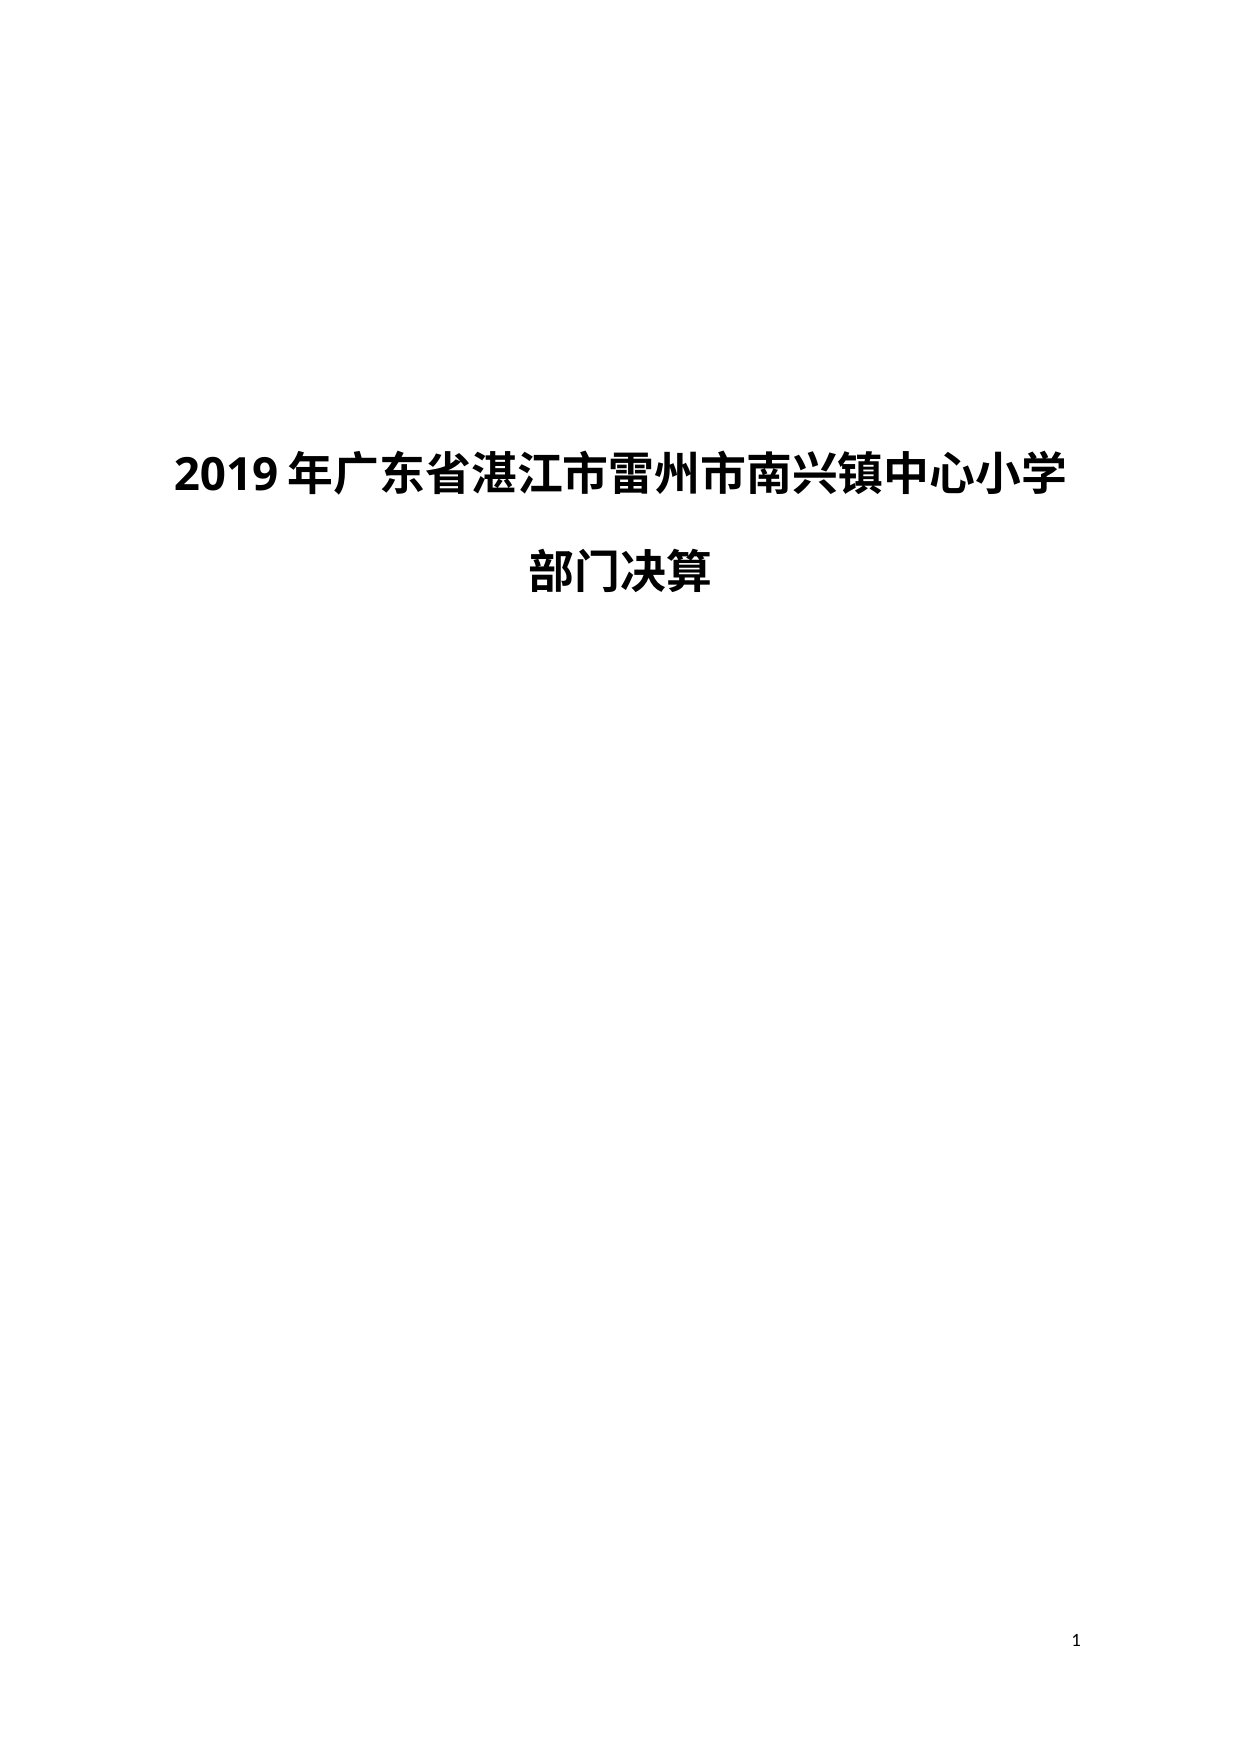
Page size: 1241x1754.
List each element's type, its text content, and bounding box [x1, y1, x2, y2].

text 2019年广东省湛江市雷州市南兴镇中心小学 部门决算 [159, 422, 1081, 617]
